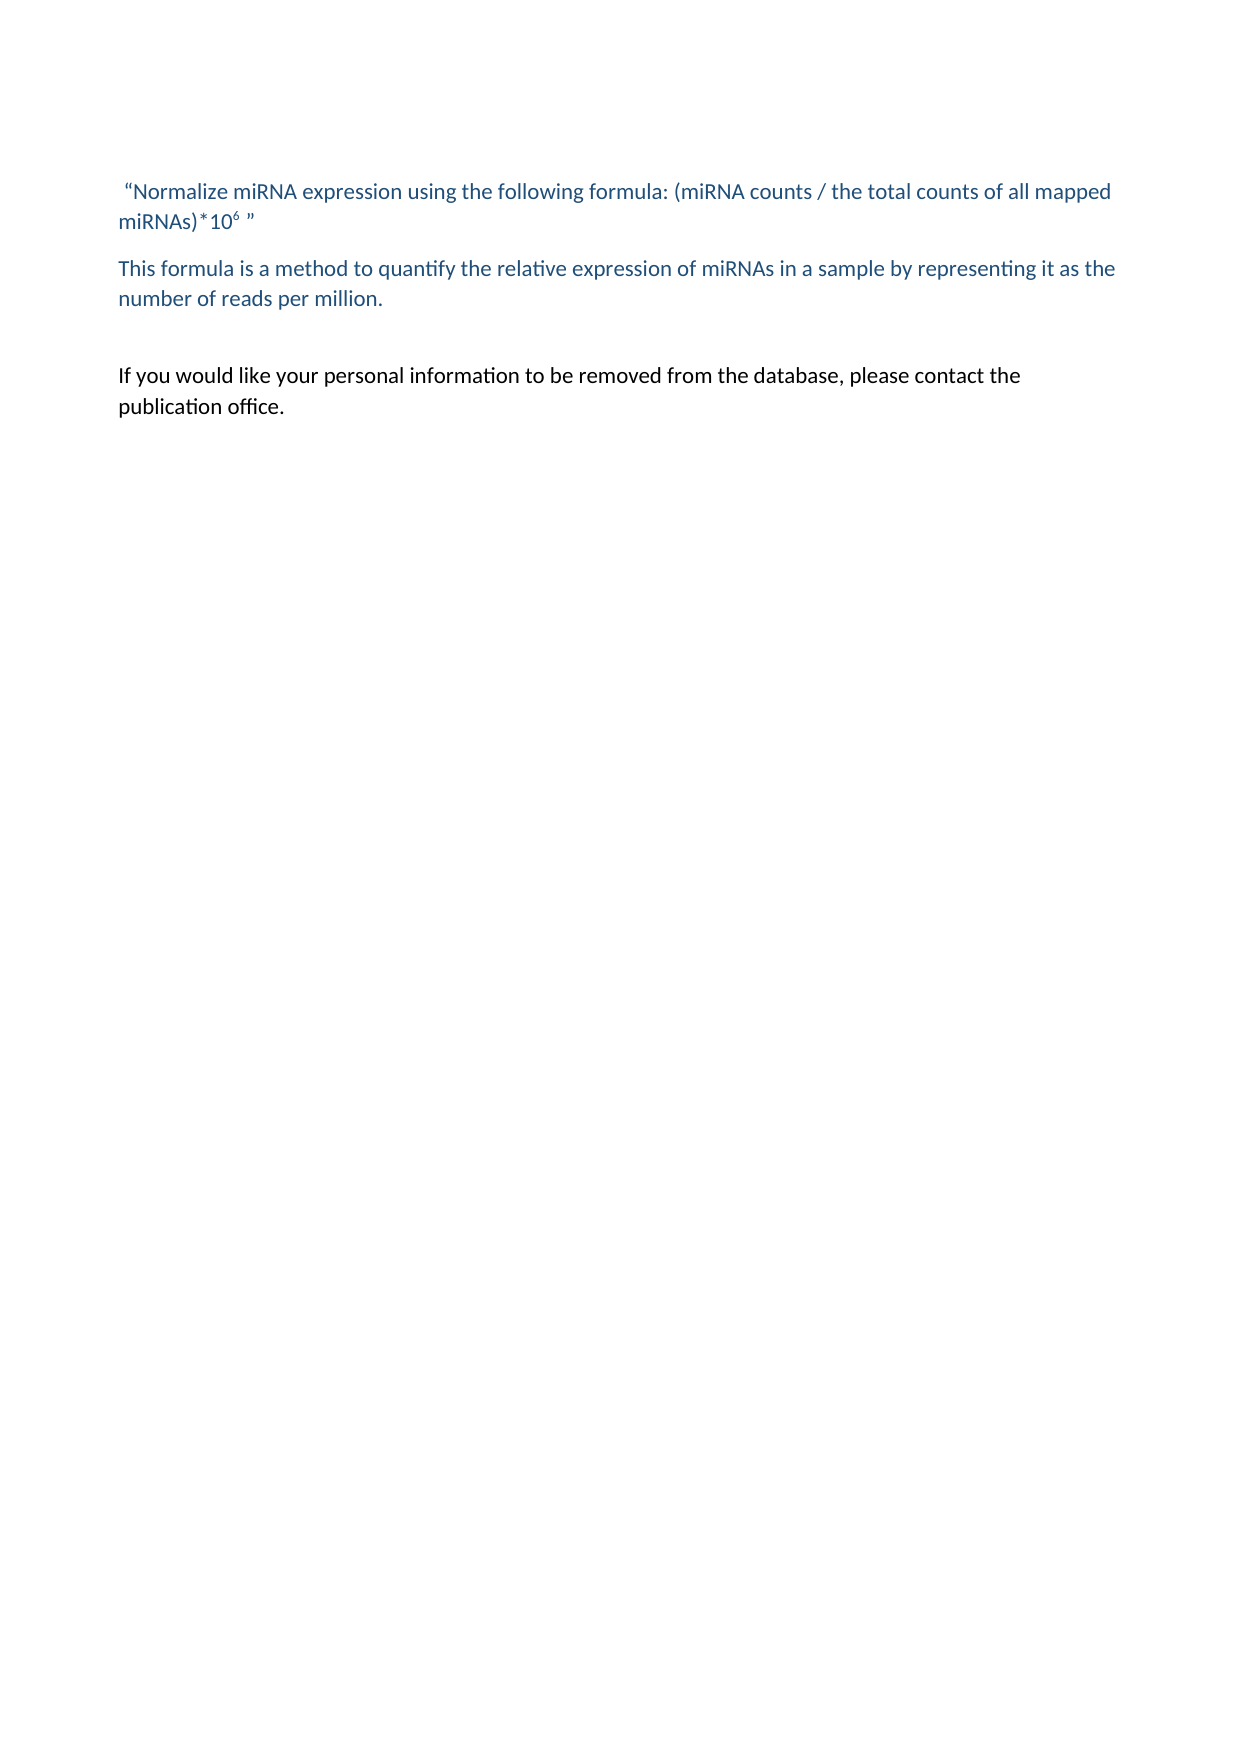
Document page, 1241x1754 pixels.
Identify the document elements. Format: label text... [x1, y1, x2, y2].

text This formula is a method to quantify the relative expression of miRNAs in a sample by representing it as the number of reads per million. [118, 254, 1122, 312]
text If you would like your personal information to be removed from the database, please contact the publication office. [118, 331, 1122, 420]
text “Normalize miRNA expression using the following formula: (miRNA counts / the total counts of all mapped miRNAs)*106 ” [118, 177, 1122, 235]
